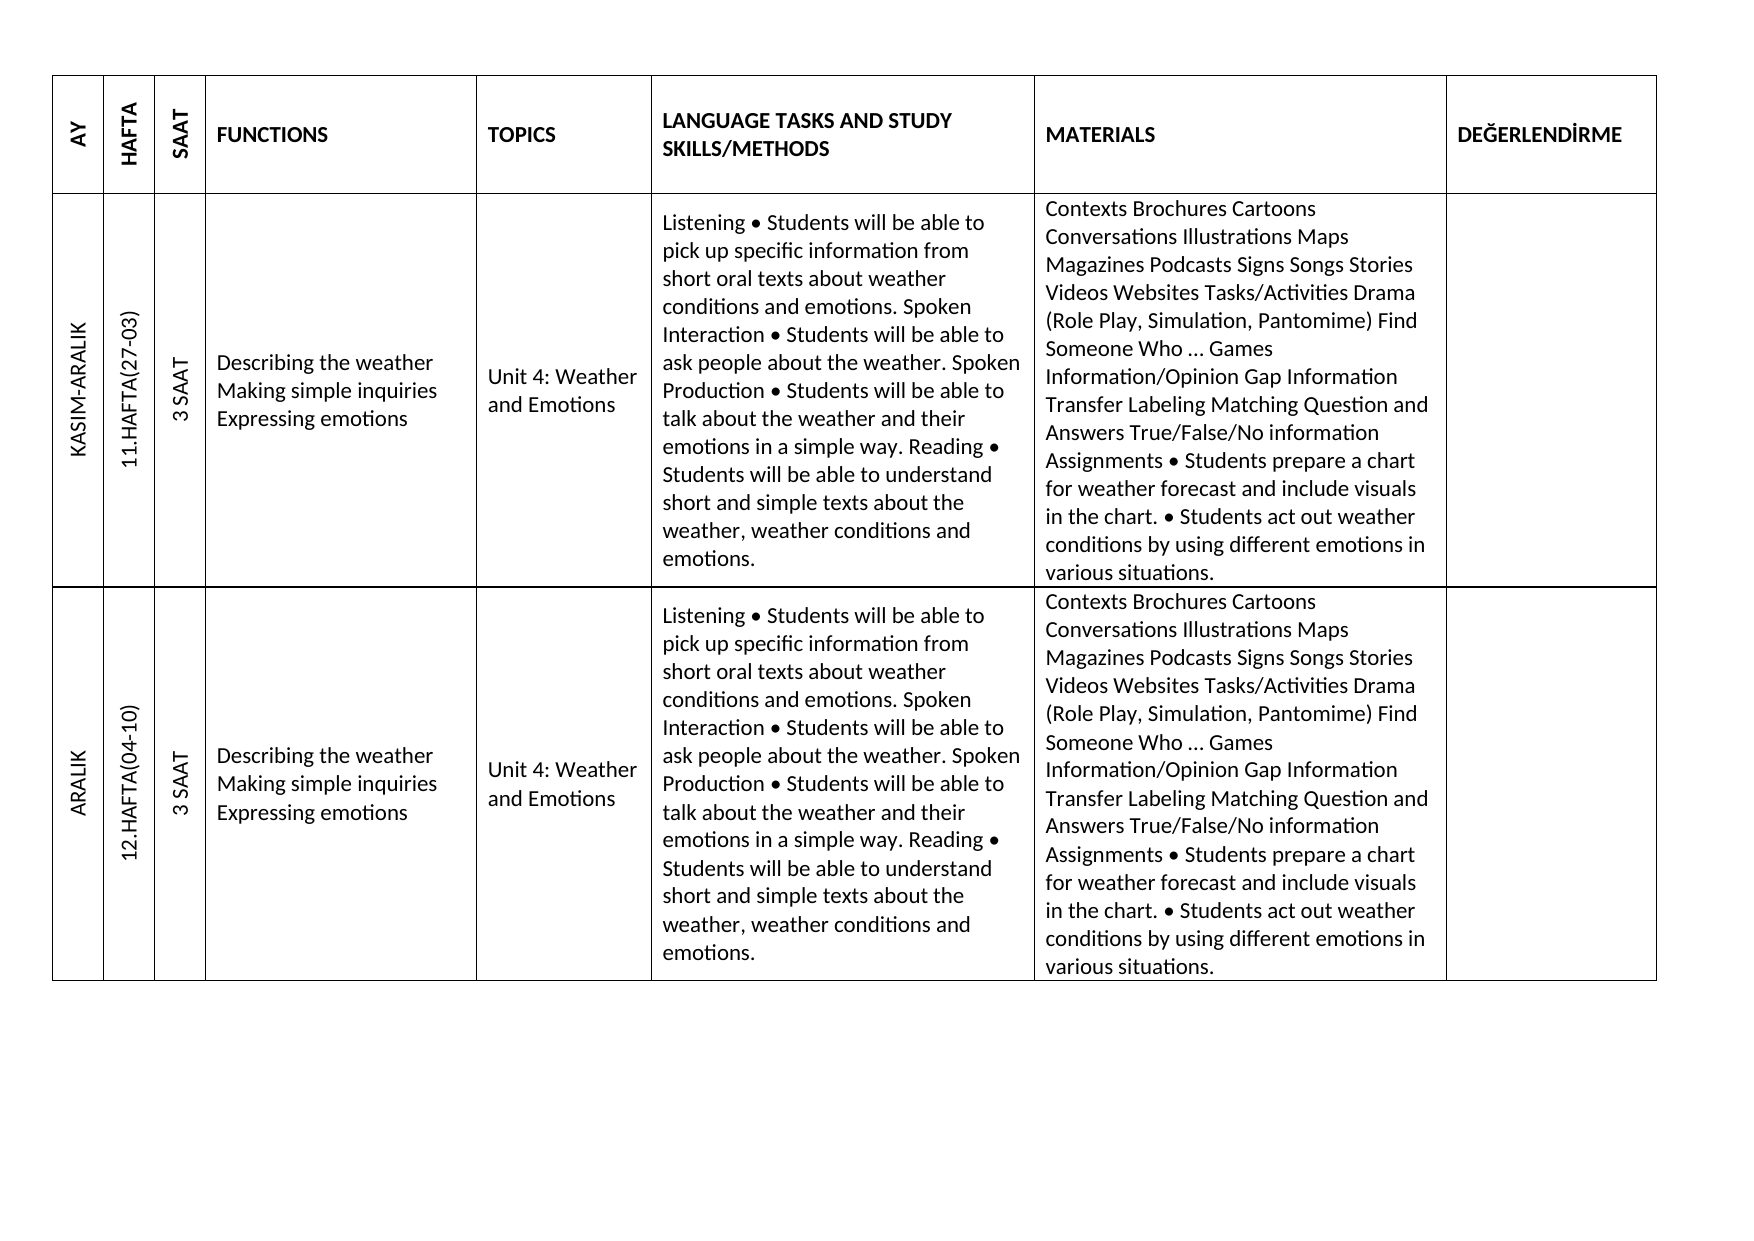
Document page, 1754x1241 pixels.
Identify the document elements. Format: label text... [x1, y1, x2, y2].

table_cell Unit 4: Weather and Emotions [477, 588, 651, 980]
table_header FUNCTIONS [206, 76, 476, 193]
table_header AY [53, 76, 103, 193]
table_cell [1447, 194, 1656, 586]
table_cell Describing the weather Making simple inquiries Expressing emotions [206, 194, 476, 586]
table_cell 12.HAFTA(04-10) [104, 588, 154, 980]
table_cell KASIM-ARALIK [53, 194, 103, 586]
table_cell 11.HAFTA(27-03) [104, 194, 154, 586]
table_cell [206, 588, 476, 980]
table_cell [1035, 588, 1446, 980]
table_header MATERIALS [1035, 76, 1446, 193]
table_cell Unit 4: Weather and Emotions [477, 194, 651, 586]
table_cell ARALIK [53, 588, 103, 980]
table_cell [1447, 588, 1656, 980]
table_header HAFTA [104, 76, 154, 193]
table_header LANGUAGE TASKS AND STUDY SKILLS/METHODS [652, 76, 1034, 193]
table_header TOPICS [477, 76, 651, 193]
table_header DEĞERLENDİRME [1447, 76, 1656, 193]
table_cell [652, 588, 1034, 980]
table_cell 3 SAAT [155, 588, 205, 980]
table_header SAAT [155, 76, 205, 193]
table_cell 3 SAAT [155, 194, 205, 586]
